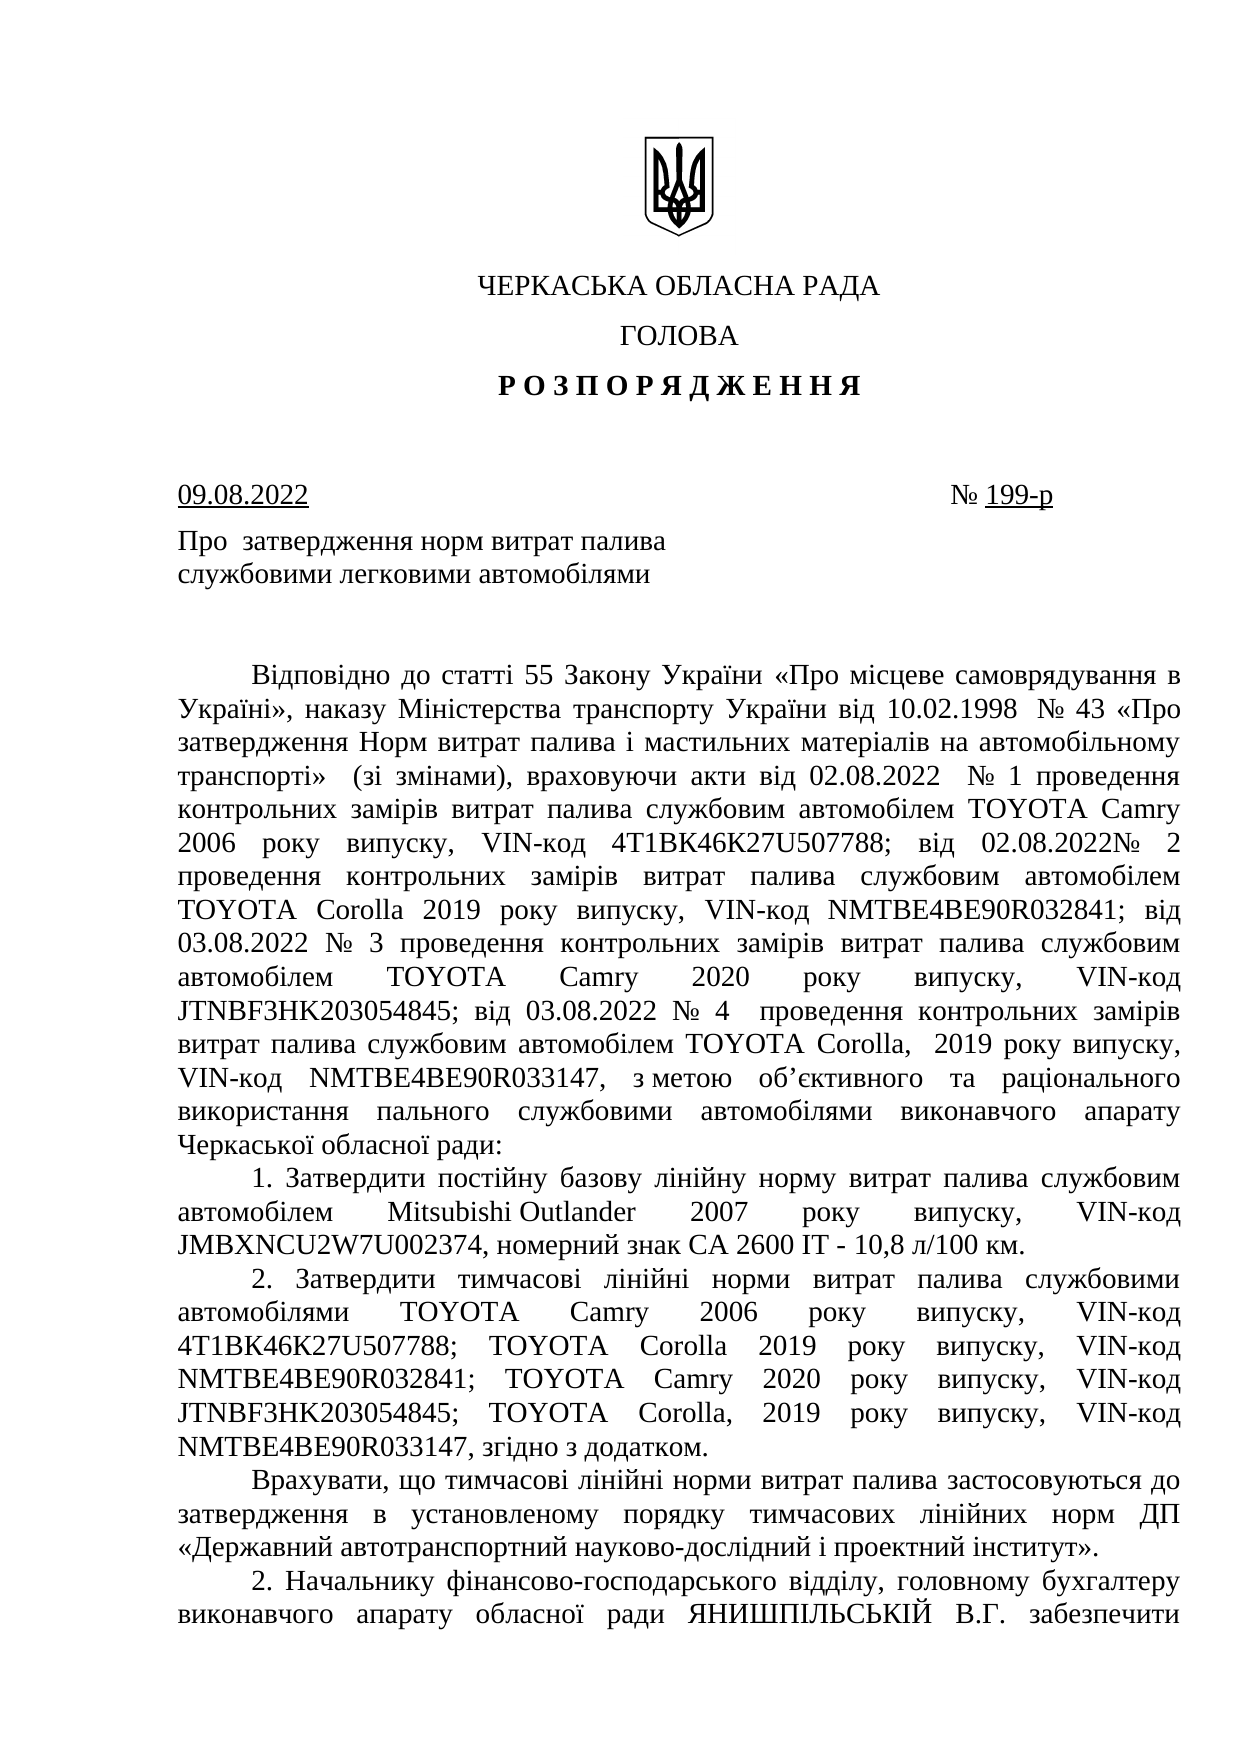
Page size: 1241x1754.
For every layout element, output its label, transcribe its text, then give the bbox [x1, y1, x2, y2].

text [177, 1563, 1181, 1630]
text Врахувати, що тимчасові лінійні норми витрат палива застосовуються до затвердження в установленому порядку тимчасових лінійних норм ДП «Державний автотранспортний науково-дослідний і проектний інститут». [177, 1462, 1181, 1563]
text Відповідно до статті 55 Закону України «Про місцеве самоврядування в Україні», наказу Міністерства транспорту України від 10.02.1998 № 43 «Про затвердження Норм витрат палива і мастильних матеріалів на автомобільному транспорті» (зі змінами), враховуючи акти від 02.08.2022 № 1 проведення контрольних замірів витрат палива службовим автомобілем TOYOTA Camry 2006 року випуску, VIN-код 4Т1ВК46К27U507788; від 02.08.2022№ 2 проведення контрольних замірів витрат палива службовим автомобілем TOYOTA Corolla 2019 року випуску, VIN-код NMTBЕ4ВE90R032841; від 03.08.2022 № 3 проведення контрольних замірів витрат палива службовим автомобілем TOYOTA Camry 2020 року випуску, VIN-код JTNBF3HK203054845; від 03.08.2022 № 4 проведення контрольних замірів витрат палива службовим автомобілем TOYOTA Corolla, 2019 року випуску, VIN-код NMTBЕ4ВE90R033147, з метою об’єктивного та раціонального використання пального службовими автомобілями виконавчого апарату Черкаської обласної ради: [177, 657, 1181, 1160]
text Р О З П О Р Я Д Ж Е Н Н Я [177, 368, 1181, 402]
text 09.08.2022 № 199-р [177, 477, 1181, 511]
text 1. Затвердити постійну базову лінійну норму витрат палива службовим автомобілем Mitsubishi Outlander 2007 року випуску, VIN-код JMBXNCU2W7U002374, номерний знак СА 2600 ІТ - 10,8 л/100 км. [177, 1160, 1181, 1261]
text ЧЕРКАСЬКА ОБЛАСНА РАДА [177, 268, 1181, 301]
text 2. Затвердити тимчасові лінійні норми витрат палива службовими автомобілями TOYOTA Camry 2006 року випуску, VIN-код 4Т1ВК46К27U507788; TOYOTA Corolla 2019 року випуску, VIN-код NMTBЕ4ВE90R032841; TOYOTA Camry 2020 року випуску, VIN-код JTNBF3HK203054845; TOYOTA Corolla, 2019 року випуску, VIN-код NMTBЕ4ВE90R033147, згідно з додатком. [177, 1261, 1181, 1462]
text Про затвердження норм витрат палива [177, 523, 1181, 557]
picture [622, 118, 736, 255]
text ГОЛОВА [177, 318, 1181, 351]
text службовими легковими автомобілями [177, 557, 1181, 590]
